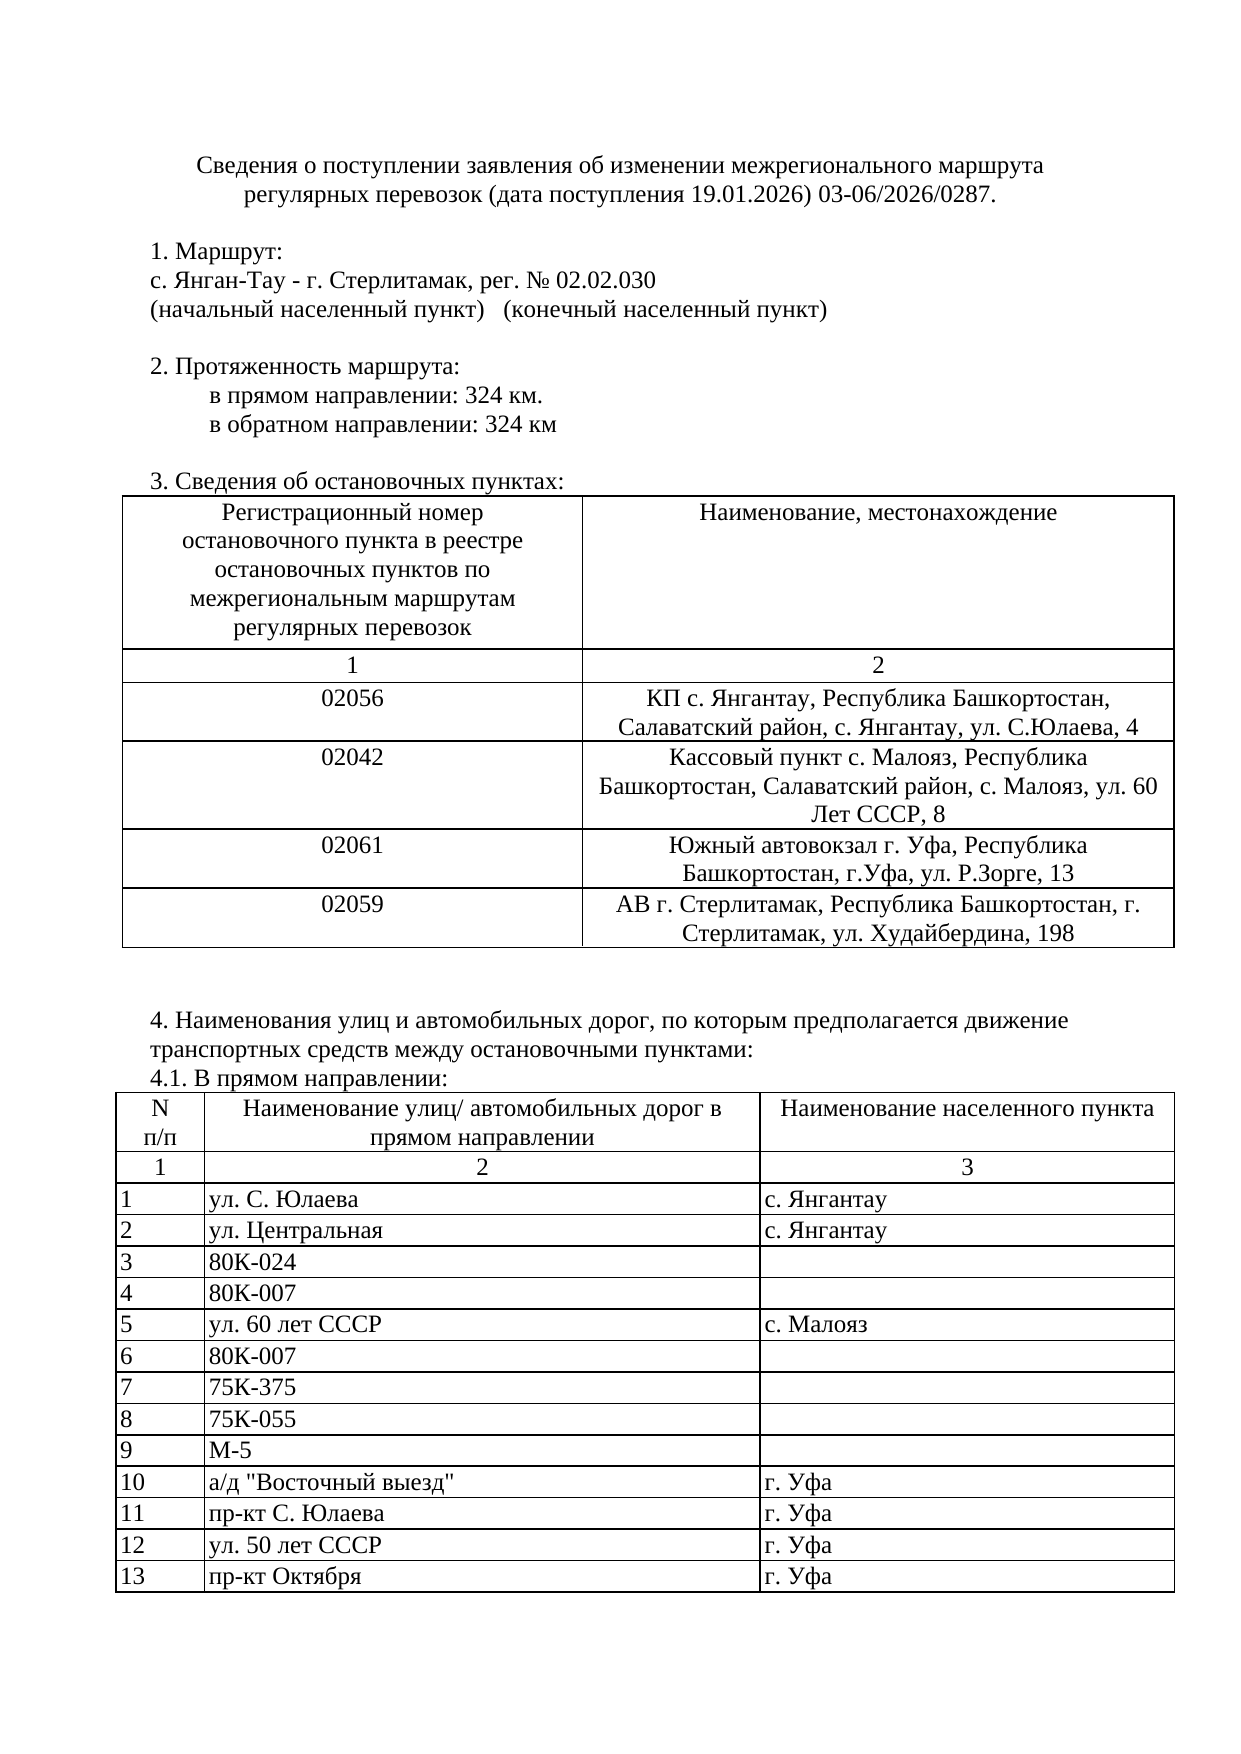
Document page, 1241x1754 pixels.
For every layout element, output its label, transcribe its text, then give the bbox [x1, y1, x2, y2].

text с. Янган-Тау - г. Стерлитамак, рег. № 02.02.030 [150, 265, 1090, 294]
table_cell пр-кт С. Юлаева [205, 1498, 759, 1528]
table_cell 2 [117, 1215, 204, 1245]
table_cell Южный автовокзал г. Уфа, Республика Башкортостан, г.Уфа, ул. Р.Зорге, 13 [583, 830, 1173, 887]
table_cell КП с. Янгантау, Республика Башкортостан, Салаватский район, с. Янгантау, ул. С.Юлаева, 4 [583, 683, 1173, 740]
table_cell 02061 [123, 830, 582, 887]
table_cell г. Уфа [761, 1561, 1174, 1591]
table_cell а/д "Восточный выезд" [205, 1467, 759, 1497]
table_cell 6 [117, 1341, 204, 1371]
table_cell [761, 1436, 1174, 1465]
table_cell [761, 1341, 1174, 1371]
table_cell 1 [123, 650, 582, 681]
table_cell 11 [117, 1498, 204, 1528]
text (начальный населенный пункт) (конечный населенный пункт) [150, 294, 1090, 322]
table_cell [761, 1247, 1174, 1277]
text 3. Сведения об остановочных пунктах: [150, 466, 1090, 495]
table_cell 80К-007 [205, 1278, 759, 1308]
table_cell 5 [117, 1310, 204, 1339]
table_cell [761, 1404, 1174, 1434]
table_cell 4 [117, 1278, 204, 1308]
table_cell Кассовый пункт с. Малояз, Республика Башкортостан, Салаватский район, с. Малояз, ул. 60 Лет СССР, 8 [583, 742, 1173, 828]
table_cell с. Янгантау [761, 1215, 1174, 1245]
text Сведения о поступлении заявления об изменении межрегионального маршрута регулярных перевозок (дата поступления 19.01.2026) 03-06/2026/0287. [150, 150, 1090, 207]
table_cell 3 [761, 1152, 1174, 1182]
table_cell 3 [117, 1247, 204, 1277]
table_header Наименование улиц/ автомобильных дорог в прямом направлении [205, 1093, 759, 1151]
table_cell ул. 60 лет СССР [205, 1310, 759, 1339]
table_cell с. Янгантау [761, 1184, 1174, 1214]
table_cell 1 [117, 1184, 204, 1214]
table_cell 13 [117, 1561, 204, 1591]
table_cell ул. С. Юлаева [205, 1184, 759, 1214]
table_header Наименование населенного пункта [761, 1093, 1174, 1151]
text в обратном направлении: 324 км [150, 409, 1090, 437]
table_cell 12 [117, 1530, 204, 1560]
table_cell М-5 [205, 1436, 759, 1465]
table_cell с. Малояз [761, 1310, 1174, 1339]
table_cell 9 [117, 1436, 204, 1465]
table_cell 80К-024 [205, 1247, 759, 1277]
table_cell 02059 [123, 889, 582, 946]
table_cell 10 [117, 1467, 204, 1497]
table_cell 02042 [123, 742, 582, 828]
table_cell г. Уфа [761, 1530, 1174, 1560]
table_cell 02056 [123, 683, 582, 740]
table_cell ул. Центральная [205, 1215, 759, 1245]
table_header Наименование, местонахождение [583, 497, 1173, 648]
table_cell г. Уфа [761, 1498, 1174, 1528]
text в прямом направлении: 324 км. [150, 380, 1090, 409]
table_cell г. Уфа [761, 1467, 1174, 1497]
table_cell 75К-055 [205, 1404, 759, 1434]
table_header Регистрационный номер остановочного пункта в реестре остановочных пунктов по межрегиональным маршрутам регулярных перевозок [123, 497, 582, 648]
table_header N п/п [117, 1093, 204, 1151]
text 4. Наименования улиц и автомобильных дорог, по которым предполагается движение транспортных средств между остановочными пунктами: [150, 1005, 1090, 1063]
table_cell ул. 50 лет СССР [205, 1530, 759, 1560]
table_cell 80К-007 [205, 1341, 759, 1371]
table_cell [761, 1373, 1174, 1402]
text 2. Протяженность маршрута: [150, 351, 1090, 380]
text 4.1. В прямом направлении: [150, 1063, 1090, 1092]
table_cell 2 [583, 650, 1173, 681]
table_cell 75К-375 [205, 1373, 759, 1402]
table_cell 8 [117, 1404, 204, 1434]
table_cell пр-кт Октября [205, 1561, 759, 1591]
table_cell АВ г. Стерлитамак, Республика Башкортостан, г. Стерлитамак, ул. Худайбердина, 198 [583, 889, 1173, 946]
table_cell 1 [117, 1152, 204, 1182]
table_cell 7 [117, 1373, 204, 1402]
text 1. Маршрут: [150, 236, 1090, 265]
table_cell [761, 1278, 1174, 1308]
table_cell 2 [205, 1152, 759, 1182]
